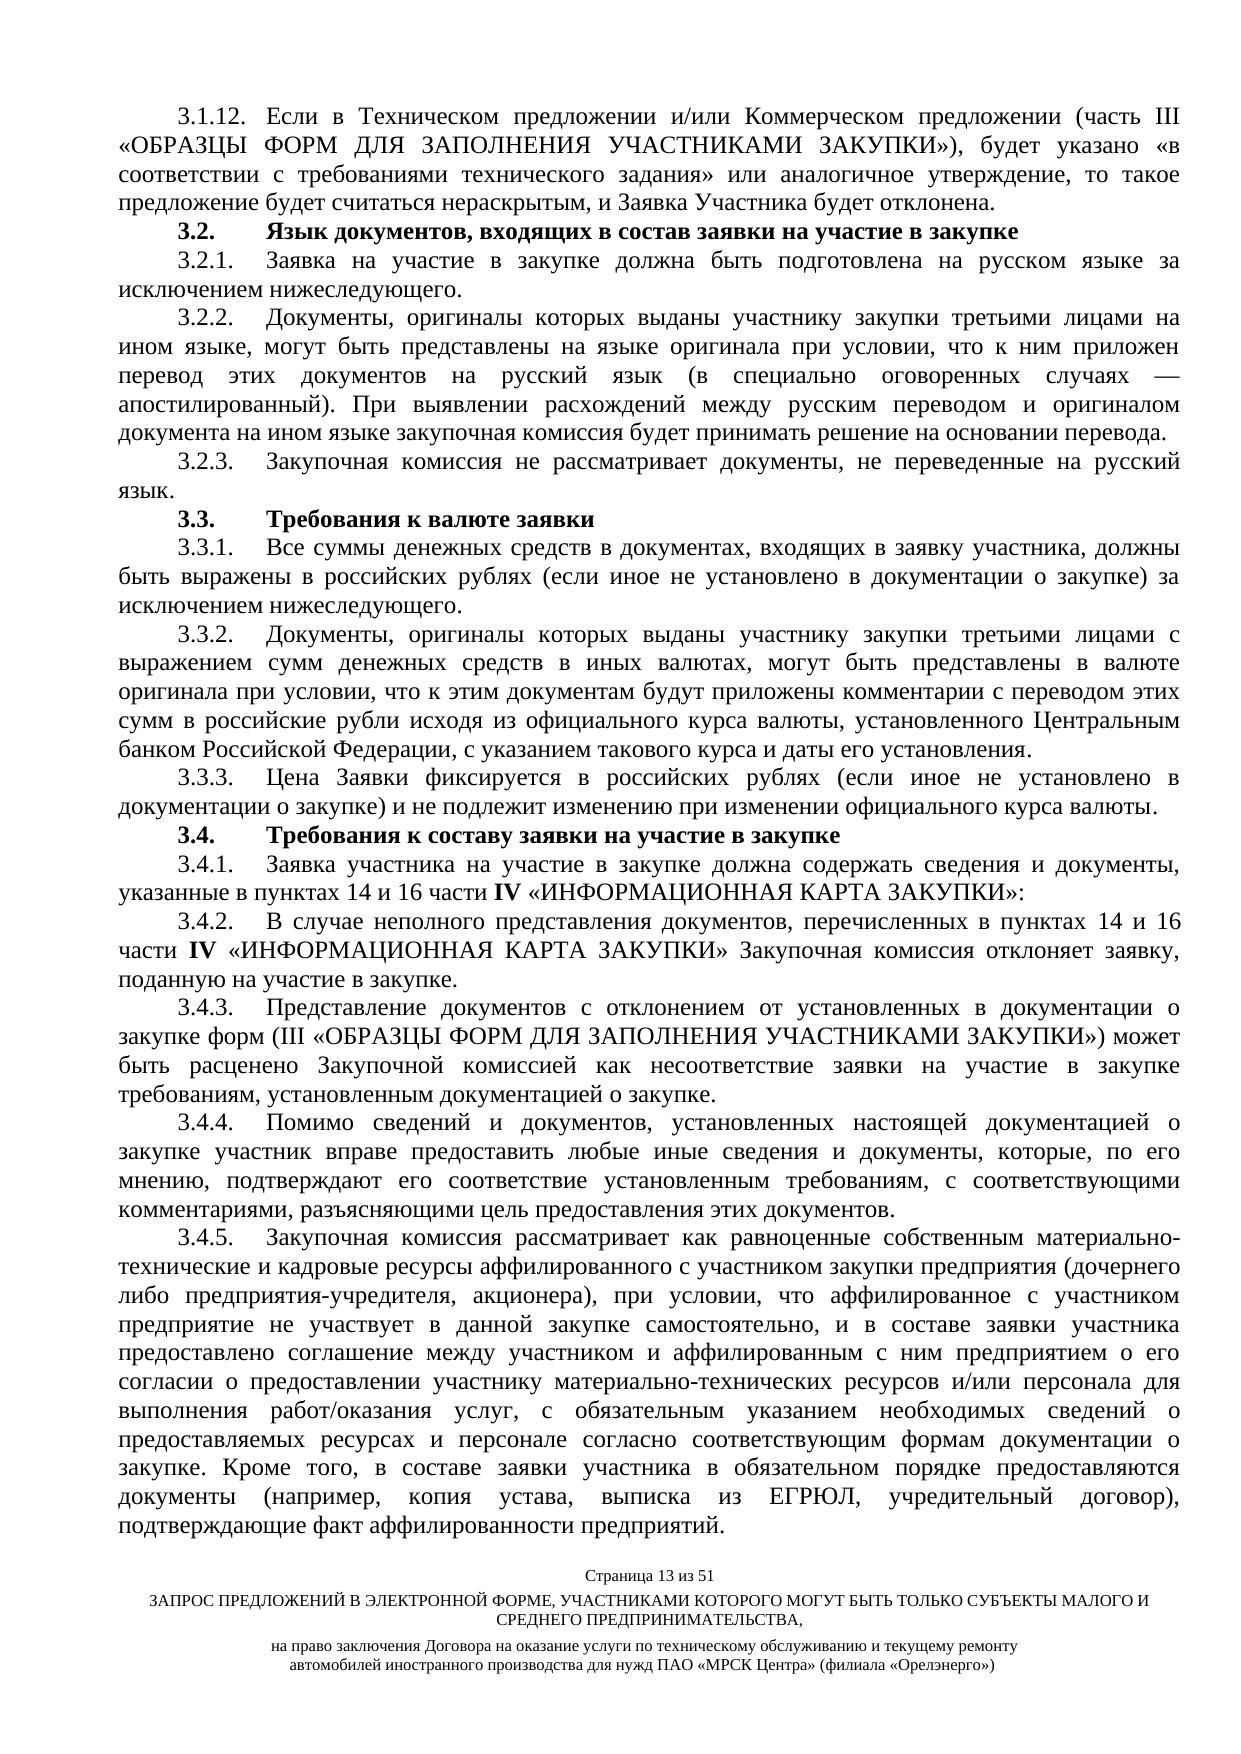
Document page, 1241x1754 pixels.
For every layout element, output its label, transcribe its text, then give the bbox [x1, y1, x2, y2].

subtitle Требования к составу заявки на участие в закупке [118, 820, 1181, 849]
subtitle Заявка участника на участие в закупке должна содержать сведения и документы, указанные в пунктах 14 и 16 части IV «ИНФОРМАЦИОННАЯ КАРТА ЗАКУПКИ»: [118, 849, 1181, 906]
subtitle Закупочная комиссия не рассматривает документы, не переведенные на русский язык. [118, 446, 1181, 504]
subtitle Помимо сведений и документов, установленных настоящей документацией о закупке участник вправе предоставить любые иные сведения и документы, которые, по его мнению, подтверждают его соответствие установленным требованиям, с соответствующими комментариями, разъясняющими цель предоставления этих документов. [118, 1107, 1181, 1222]
subtitle Если в Техническом предложении и/или Коммерческом предложении (часть III «ОБРАЗЦЫ ФОРМ ДЛЯ ЗАПОЛНЕНИЯ УЧАСТНИКАМИ ЗАКУПКИ»), будет указано «в соответствии с требованиями технического задания» или аналогичное утверждение, то такое предложение будет считаться нераскрытым, и Заявка Участника будет отклонена. [118, 101, 1181, 216]
subtitle Все суммы денежных средств в документах, входящих в заявку участника, должны быть выражены в российских рублях (если иное не установлено в документации о закупке) за исключением нижеследующего. [118, 532, 1181, 619]
subtitle Документы, оригиналы которых выданы участнику закупки третьими лицами на ином языке, могут быть представлены на языке оригинала при условии, что к ним приложен перевод этих документов на русский язык (в специально оговоренных случаях — апостилированный). При выявлении расхождений между русским переводом и оригиналом документа на ином языке закупочная комиссия будет принимать решение на основании перевода. [118, 302, 1181, 446]
subtitle Заявка на участие в закупке должна быть подготовлена на русском языке за исключением нижеследующего. [118, 245, 1181, 302]
subtitle Закупочная комиссия рассматривает как равноценные собственным материально-технические и кадровые ресурсы аффилированного с участником закупки предприятия (дочернего либо предприятия-учредителя, акционера), при условии, что аффилированное с участником предприятие не участвует в данной закупке самостоятельно, и в составе заявки участника предоставлено соглашение между участником и аффилированным с ним предприятием о его согласии о предоставлении участнику материально-технических ресурсов и/или персонала для выполнения работ/оказания услуг, с обязательным указанием необходимых сведений о предоставляемых ресурсах и персонале согласно соответствующим формам документации о закупке. Кроме того, в составе заявки участника в обязательном порядке предоставляются документы (например, копия устава, выписка из ЕГРЮЛ, учредительный договор), подтверждающие факт аффилированности предприятий. [118, 1222, 1181, 1539]
subtitle В случае неполного представления документов, перечисленных в пунктах 14 и 16 части IV «ИНФОРМАЦИОННАЯ КАРТА ЗАКУПКИ» Закупочная комиссия отклоняет заявку, поданную на участие в закупке. [118, 906, 1181, 992]
subtitle Требования к валюте заявки [118, 504, 1181, 532]
subtitle Документы, оригиналы которых выданы участнику закупки третьими лицами с выражением сумм денежных средств в иных валютах, могут быть представлены в валюте оригинала при условии, что к этим документам будут приложены комментарии с переводом этих сумм в российские рубли исходя из официального курса валюты, установленного Центральным банком Российской Федерации, с указанием такового курса и даты его установления. [118, 619, 1181, 762]
subtitle Представление документов с отклонением от установленных в документации о закупке форм (III «ОБРАЗЦЫ ФОРМ ДЛЯ ЗАПОЛНЕНИЯ УЧАСТНИКАМИ ЗАКУПКИ») может быть расценено Закупочной комиссией как несоответствие заявки на участие в закупке требованиям, установленным документацией о закупке. [118, 992, 1181, 1107]
subtitle Цена Заявки фиксируется в российских рублях (если иное не установлено в документации о закупке) и не подлежит изменению при изменении официального курса валюты. [118, 762, 1181, 820]
subtitle Язык документов, входящих в состав заявки на участие в закупке [118, 216, 1181, 245]
